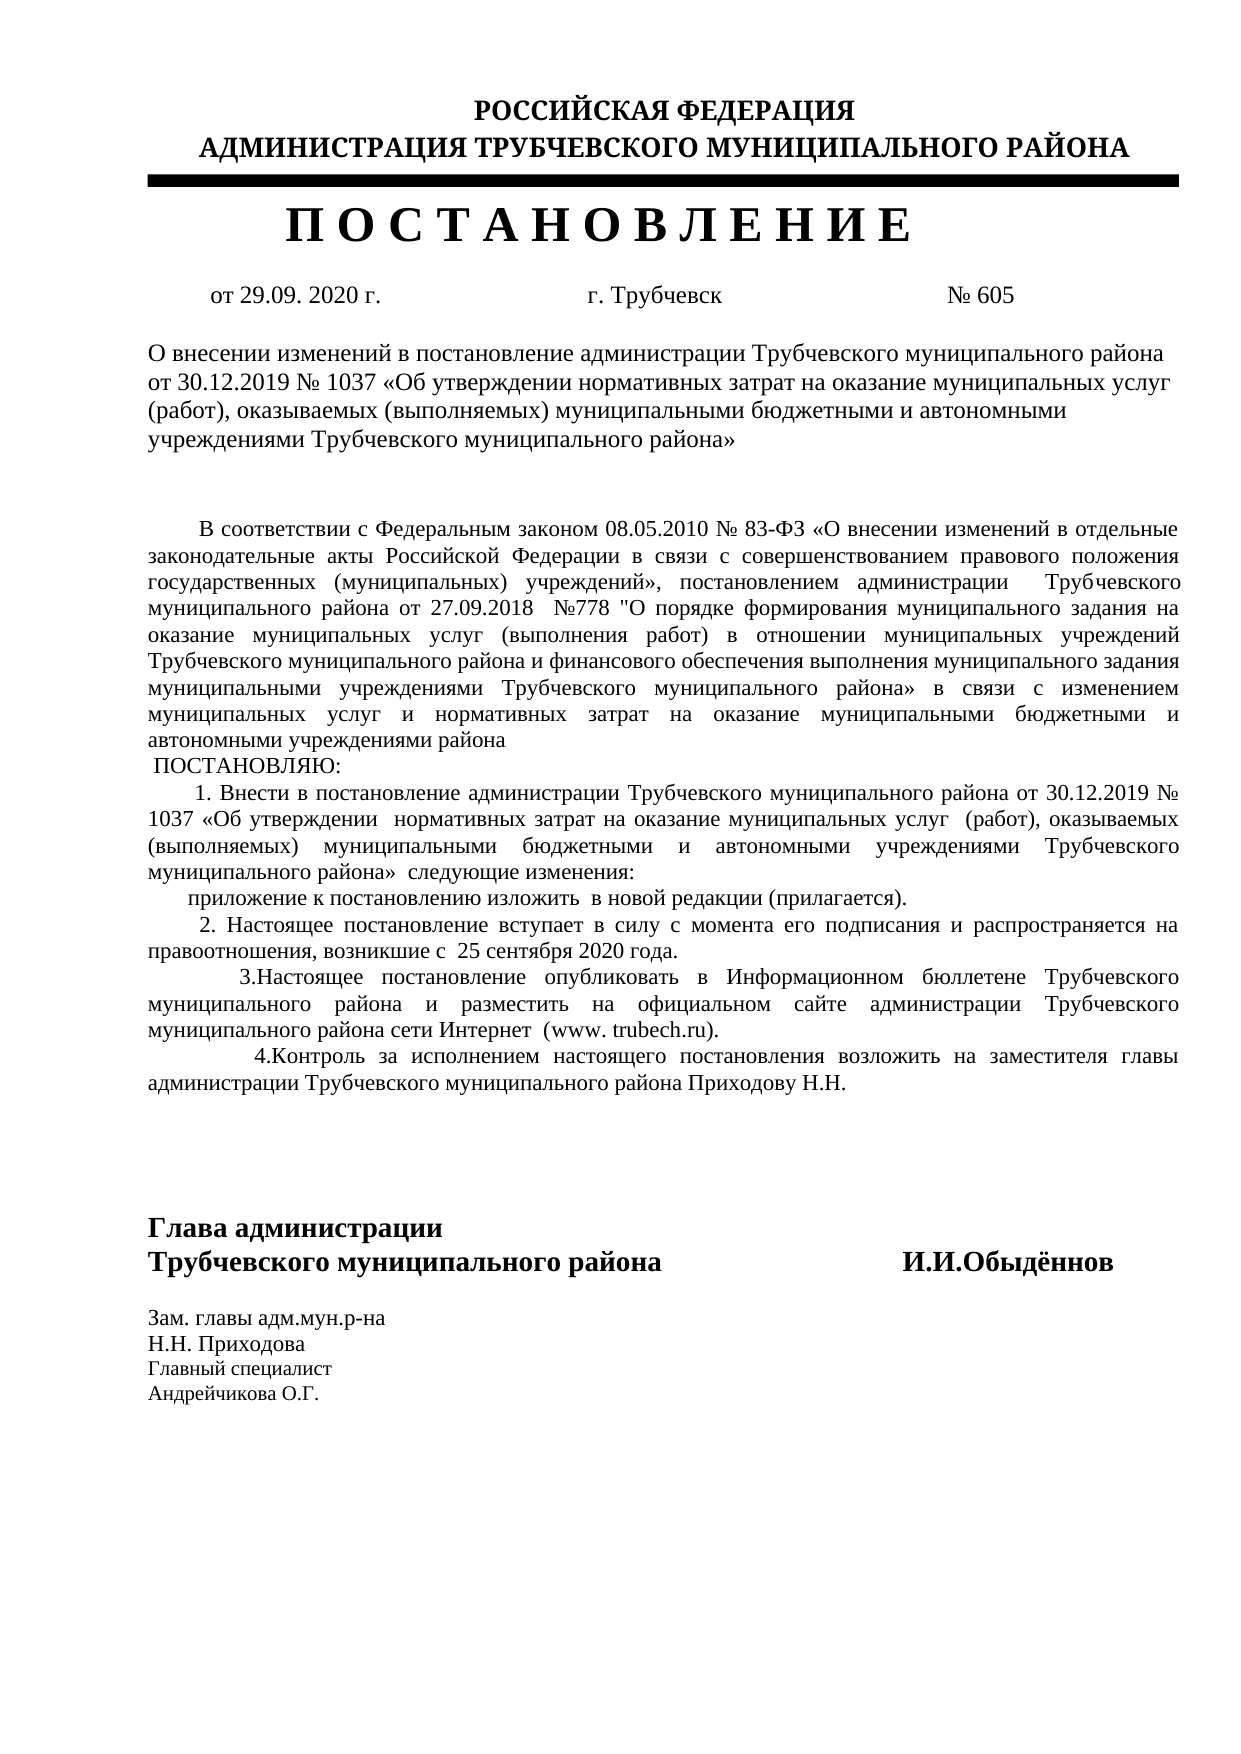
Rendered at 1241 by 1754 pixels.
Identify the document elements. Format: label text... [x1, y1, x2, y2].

text Трубчевского муниципального района И.И.Обыдённов [148, 1244, 1181, 1277]
text Зам. главы адм.мун.р-на [148, 1304, 1181, 1330]
text 2. Настоящее постановление вступает в силу с момента его подписания и распространяется на правоотношения, возникшие с 25 сентября 2020 года. [148, 911, 1181, 963]
text 1. Внести в постановление администрации Трубчевского муниципального района от 30.12.2019 № 1037 «Об утверждении нормативных затрат на оказание муниципальных услуг (работ), оказываемых (выполняемых) муниципальными бюджетными и автономными учреждениями Трубчевского муниципального района» следующие изменения: [148, 779, 1181, 884]
text Н.Н. Приходова [148, 1330, 1181, 1356]
text АДМИНИСТРАЦИЯ ТРУБЧЕВСКОГО МУНИЦИПАЛЬНОГО РАЙОНА [148, 129, 1181, 166]
text Андрейчикова О.Г. [148, 1380, 1181, 1404]
text приложение к постановлению изложить в новой редакции (прилагается). [148, 884, 1181, 911]
text О внесении изменений в постановление администрации Трубчевского муниципального района от 30.12.2019 № 1037 «Об утверждении нормативных затрат на оказание муниципальных услуг (работ), оказываемых (выполняемых) муниципальными бюджетными и автономными учреждениями Трубчевского муниципального района» [148, 338, 1181, 453]
text от 29.09. 2020 г. г. Трубчевск № 605 [148, 281, 1181, 309]
text РОССИЙСКАЯ ФЕДЕРАЦИЯ [148, 92, 1181, 129]
text 3.Настоящее постановление опубликовать в Информационном бюллетене Трубчевского муниципального района и разместить на официальном сайте администрации Трубчевского муниципального района сети Интернет (www. trubech.ru). [148, 963, 1181, 1042]
text В соответствии с Федеральным законом 08.05.2010 № 83-ФЗ «О внесении изменений в отдельные законодательные акты Российской Федерации в связи с совершенствованием правового положения государственных (муниципальных) учреждений», постановлением администрации Трубчевского муниципального района от 27.09.2018 №778 "О порядке формирования муниципального задания на оказание муниципальных услуг (выполнения работ) в отношении муниципальных учреждений Трубчевского муниципального района и финансового обеспечения выполнения муниципального задания муниципальными учреждениями Трубчевского муниципального района» в связи с изменением муниципальных услуг и нормативных затрат на оказание муниципальными бюджетными и автономными учреждениями района [148, 515, 1181, 753]
text Главный специалист [148, 1356, 1181, 1380]
text Глава администрации [148, 1210, 1181, 1244]
text ПОСТАНОВЛЯЮ: [148, 753, 1181, 779]
text П О С Т А Н О В Л Е Н И Е [148, 194, 1181, 252]
text 4.Контроль за исполнением настоящего постановления возложить на заместителя главы администрации Трубчевского муниципального района Приходову Н.Н. [148, 1042, 1181, 1095]
